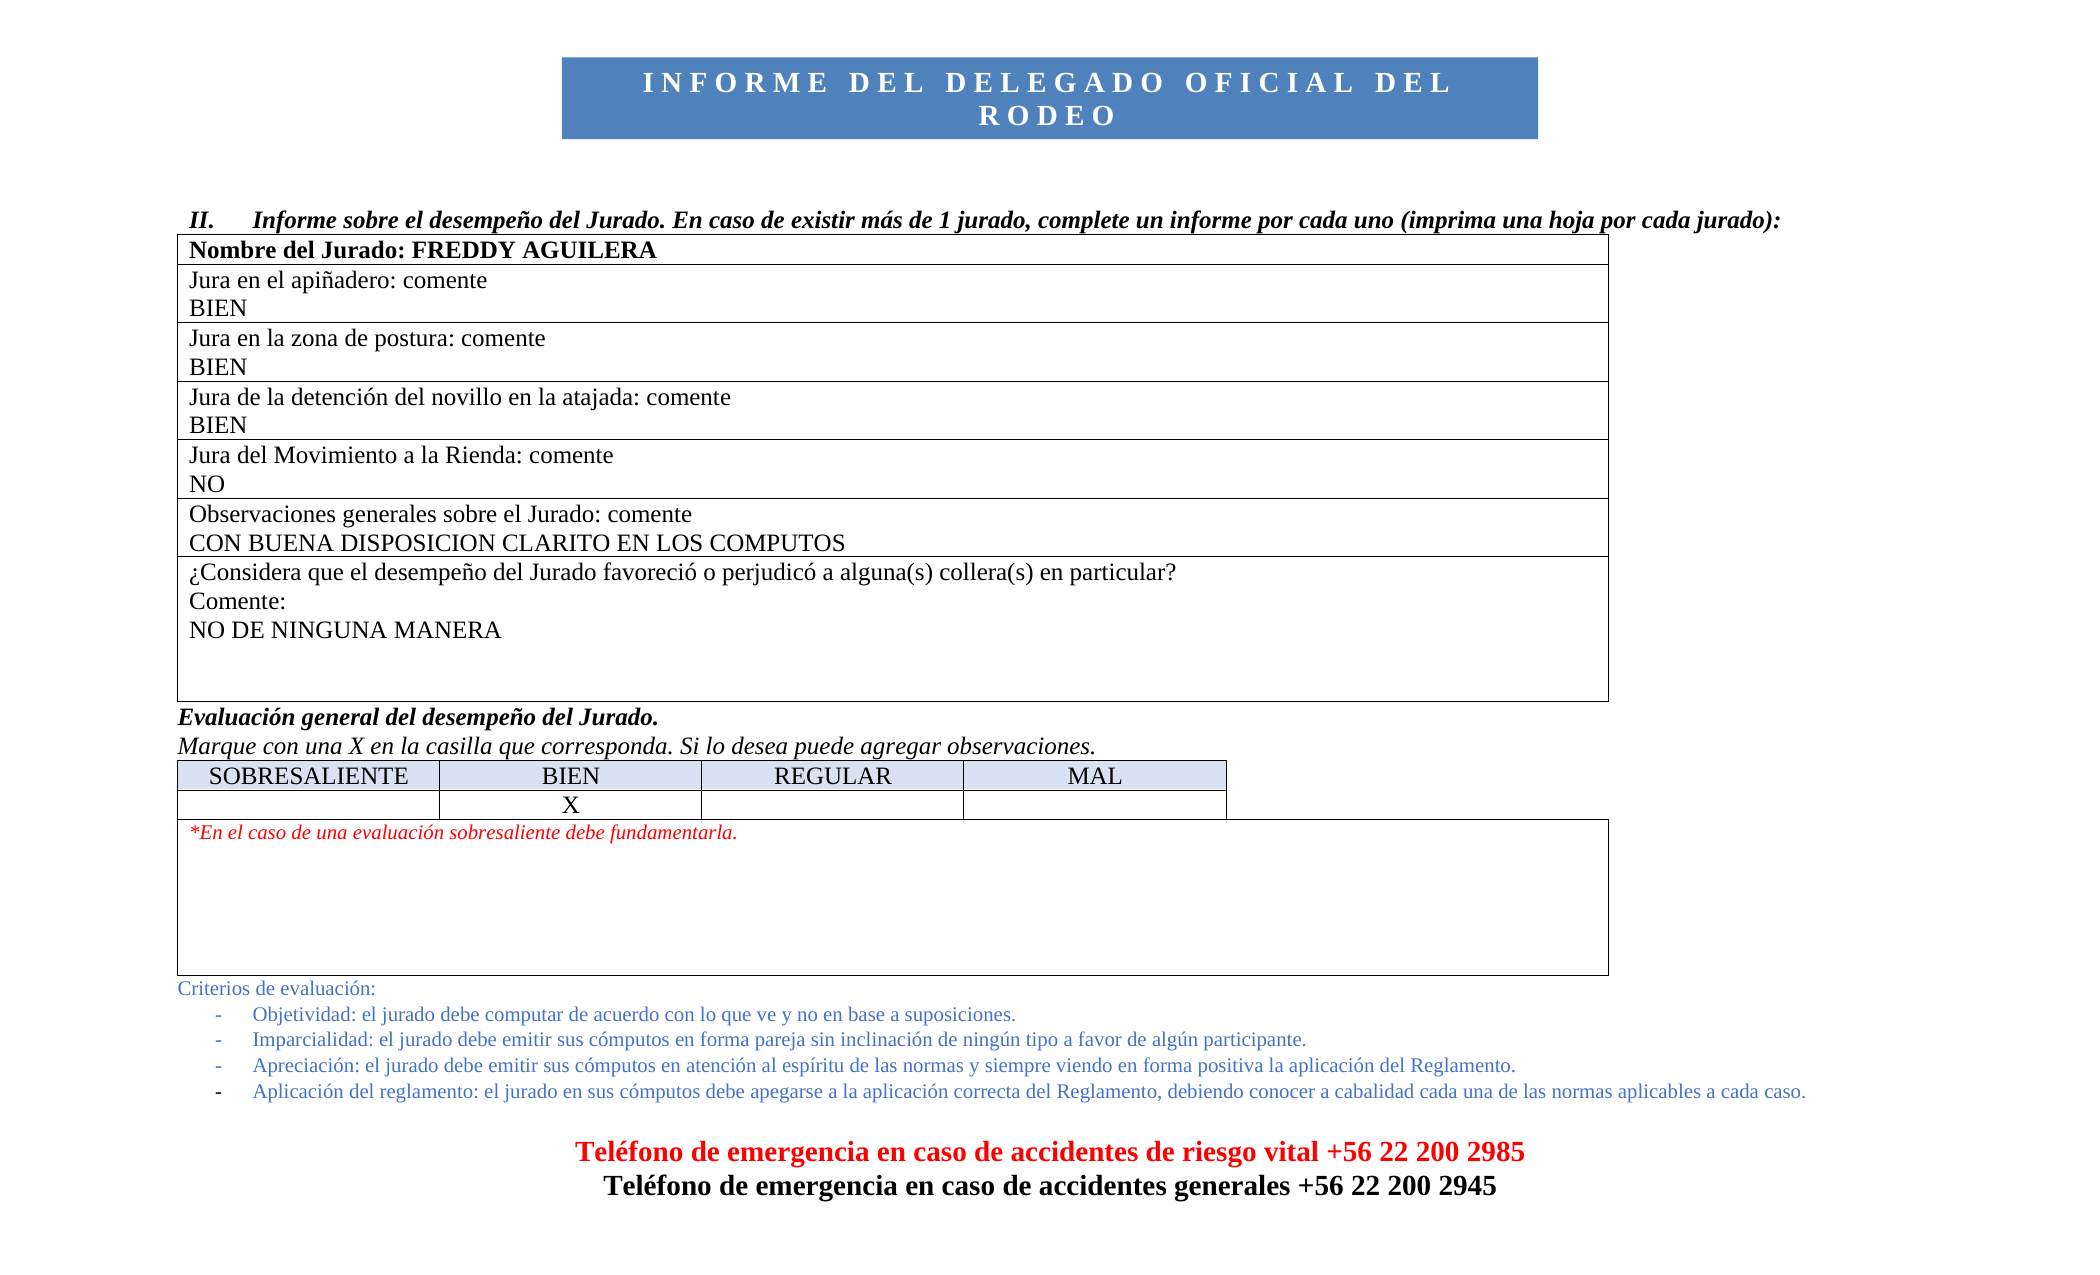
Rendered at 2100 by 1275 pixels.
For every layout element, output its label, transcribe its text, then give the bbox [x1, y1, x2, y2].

table_header REGULAR [702, 761, 963, 789]
list Objetividad: el jurado debe computar de acuerdo con lo que ve y no en base a suposiciones. [215, 1001, 1923, 1026]
text Criterios de evaluación: [177, 976, 1923, 999]
table_cell [964, 791, 1226, 819]
table_cell ¿Considera que el desempeño del Jurado favoreció o perjudicó a alguna(s) collera(s) en particular? Comente: NO DE NINGUNA MANERA [178, 557, 1608, 701]
table_header SOBRESALIENTE [178, 761, 439, 789]
table_cell Jura del Movimiento a la Rienda: comente NO [178, 440, 1608, 498]
table_cell Jura de la detención del novillo en la atajada: comente BIEN [178, 382, 1608, 439]
list Apreciación: el jurado debe emitir sus cómputos en atención al espíritu de las normas y siempre viendo en forma positiva la aplicación del Reglamento. [215, 1053, 1923, 1077]
table_cell *En el caso de una evaluación sobresaliente debe fundamentarla. [178, 820, 1608, 974]
text Marque con una X en la casilla que corresponda. Si lo desea puede agregar observaciones. [177, 731, 1923, 760]
table_cell [178, 791, 439, 819]
table_header Nombre del Jurado: FREDDY AGUILERA [178, 235, 1608, 264]
list Aplicación del reglamento: el jurado en sus cómputos debe apegarse a la aplicación correcta del Reglamento, debiendo conocer a cabalidad cada una de las normas aplicables a cada caso. [215, 1079, 1923, 1103]
list Imparcialidad: el jurado debe emitir sus cómputos en forma pareja sin inclinación de ningún tipo a favor de algún participante. [215, 1027, 1923, 1051]
table_cell Observaciones generales sobre el Jurado: comente CON BUENA DISPOSICION CLARITO EN LOS COMPUTOS [178, 499, 1608, 556]
table_cell Jura en la zona de postura: comente BIEN [178, 323, 1608, 381]
table_header BIEN [440, 761, 701, 789]
table_cell Jura en el apiñadero: comente BIEN [178, 265, 1608, 322]
text Evaluación general del desempeño del Jurado. [177, 702, 1923, 731]
table_header MAL [964, 761, 1226, 789]
table_cell [702, 791, 963, 819]
table_cell X [440, 791, 701, 819]
list Informe sobre el desempeño del Jurado. En caso de existir más de 1 jurado, complete un informe por cada uno (imprima una hoja por cada jurado): [215, 205, 1923, 234]
